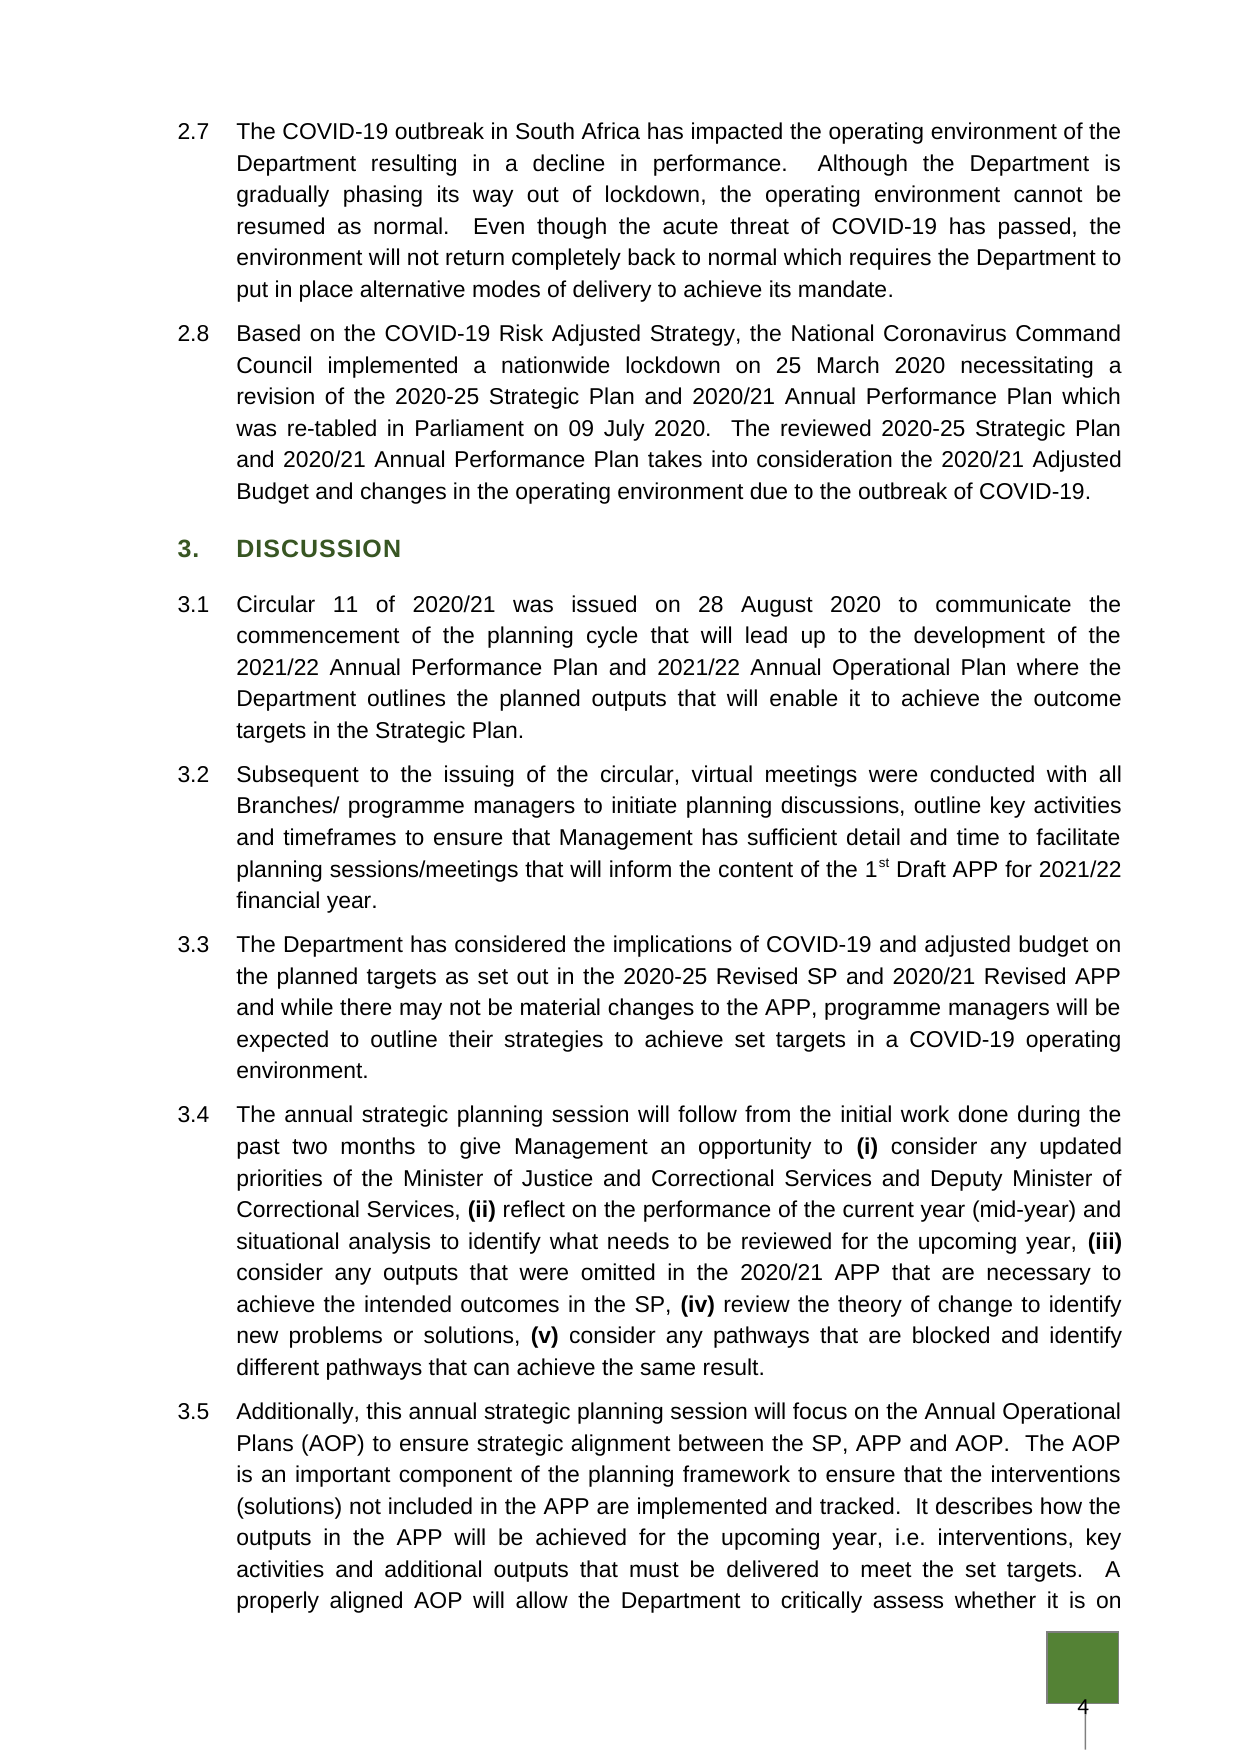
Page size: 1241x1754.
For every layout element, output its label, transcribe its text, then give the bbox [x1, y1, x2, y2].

subtitle DISCUSSION [177, 534, 1122, 563]
list The COVID-19 outbreak in South Africa has impacted the operating environment of the Department resulting in a decline in performance. Although the Department is gradually phasing its way out of lockdown, the operating environment cannot be resumed as normal. Even though the acute threat of COVID-19 has passed, the environment will not return completely back to normal which requires the Department to put in place alternative modes of delivery to achieve its mandate. [177, 118, 1122, 302]
list Circular 11 of 2020/21 was issued on 28 August 2020 to communicate the commencement of the planning cycle that will lead up to the development of the 2021/22 Annual Performance Plan and 2021/22 Annual Operational Plan where the Department outlines the planned outputs that will enable it to achieve the outcome targets in the Strategic Plan. [177, 591, 1122, 743]
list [177, 1398, 1122, 1614]
list The annual strategic planning session will follow from the initial work done during the past two months to give Management an opportunity to (i) consider any updated priorities of the Minister of Justice and Correctional Services and Deputy Minister of Correctional Services, (ii) reflect on the performance of the current year (mid-year) and situational analysis to identify what needs to be reviewed for the upcoming year, (iii) consider any outputs that were omitted in the 2020/21 APP that are necessary to achieve the intended outcomes in the SP, (iv) review the theory of change to identify new problems or solutions, (v) consider any pathways that are blocked and identify different pathways that can achieve the same result. [177, 1101, 1122, 1380]
list Based on the COVID-19 Risk Adjusted Strategy, the National Coronavirus Command Council implemented a nationwide lockdown on 25 March 2020 necessitating a revision of the 2020-25 Strategic Plan and 2020/21 Annual Performance Plan which was re-tabled in Parliament on 09 July 2020. The reviewed 2020-25 Strategic Plan and 2020/21 Annual Performance Plan takes into consideration the 2020/21 Adjusted Budget and changes in the operating environment due to the outbreak of COVID-19. [177, 320, 1122, 504]
list The Department has considered the implications of COVID-19 and adjusted budget on the planned targets as set out in the 2020-25 Revised SP and 2020/21 Revised APP and while there may not be material changes to the APP, programme managers will be expected to outline their strategies to achieve set targets in a COVID-19 operating environment. [177, 931, 1122, 1084]
list Subsequent to the issuing of the circular, virtual meetings were conducted with all Branches/ programme managers to initiate planning discussions, outline key activities and timeframes to ensure that Management has sufficient detail and time to facilitate planning sessions/meetings that will inform the content of the 1st Draft APP for 2021/22 financial year. [177, 761, 1122, 913]
